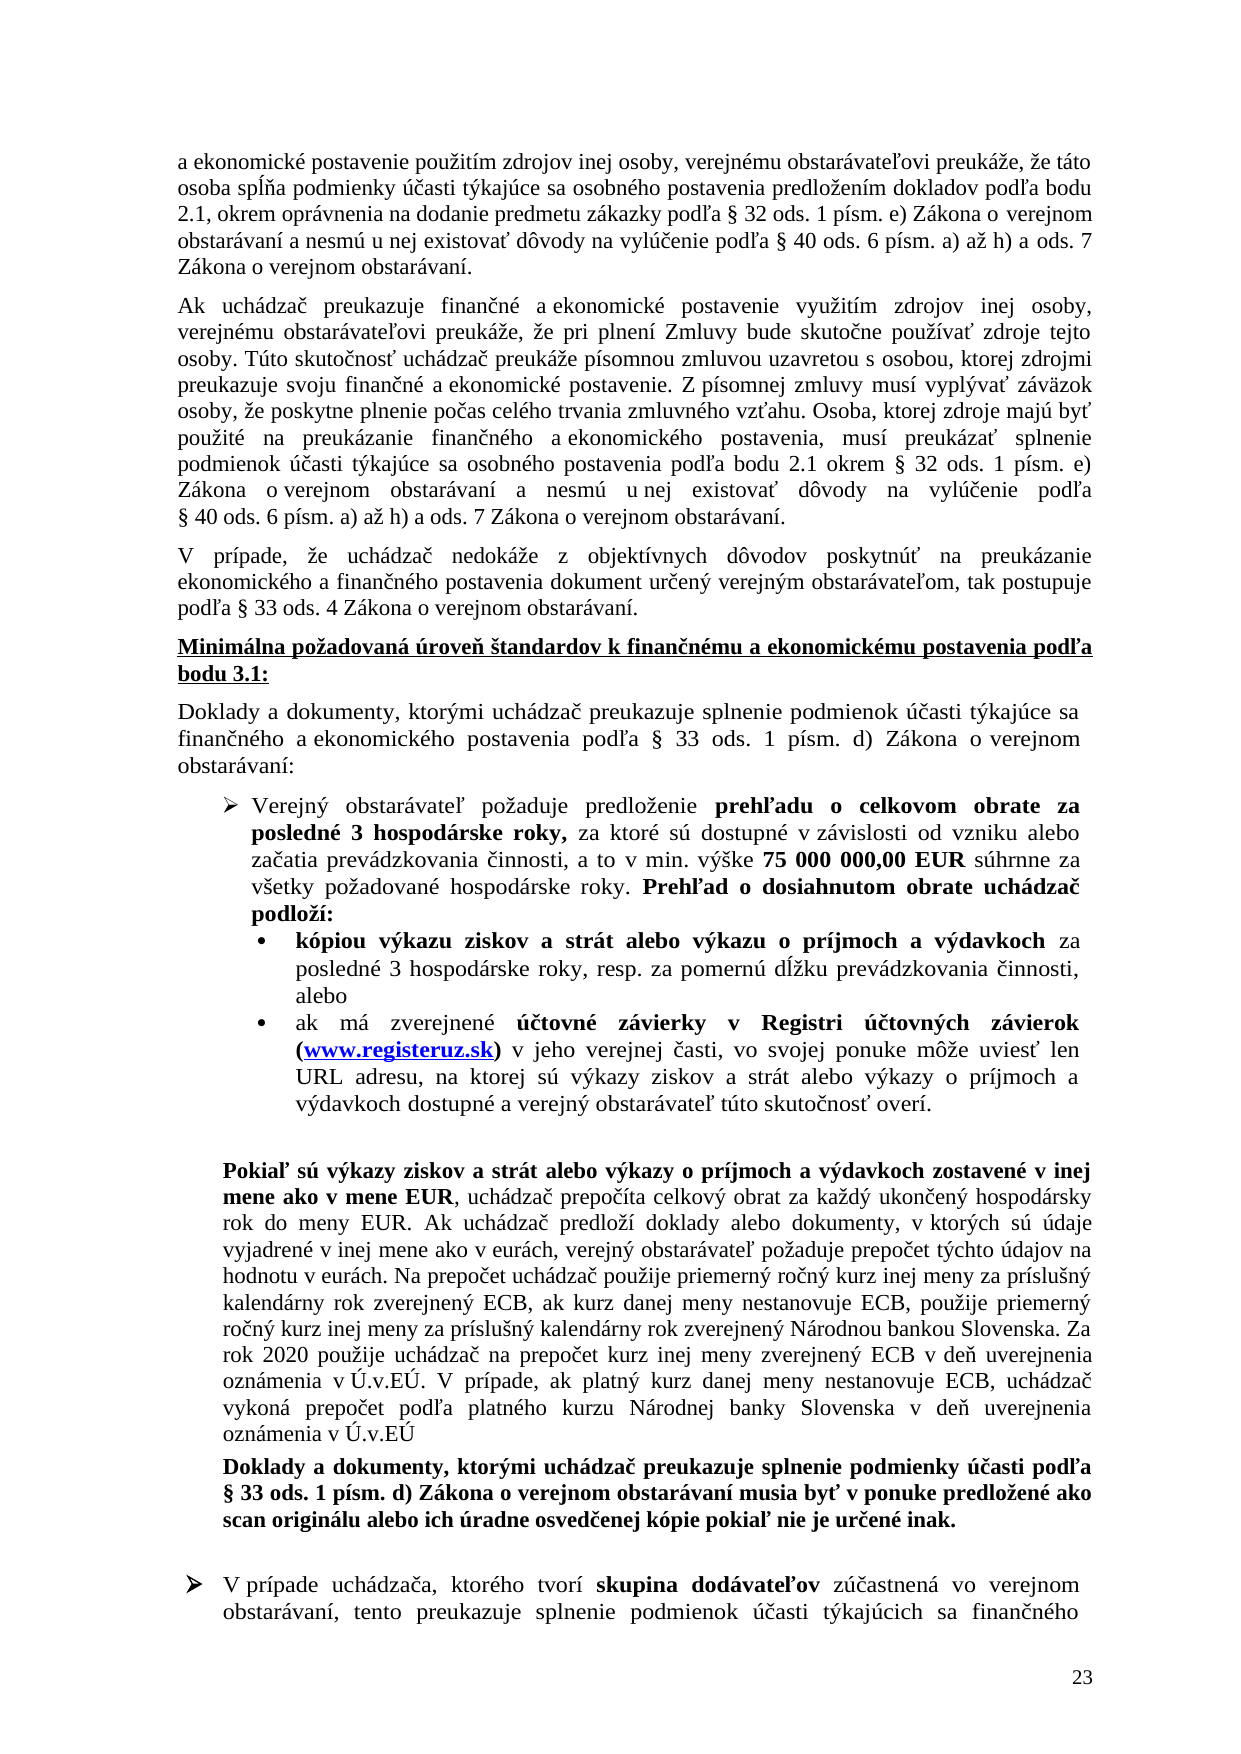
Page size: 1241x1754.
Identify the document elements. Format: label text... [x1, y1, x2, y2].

text Ak uchádzač preukazuje finančné a ekonomické postavenie využitím zdrojov inej osoby, verejnému obstarávateľovi preukáže, že pri plnení Zmluvy bude skutočne používať zdroje tejto osoby. Túto skutočnosť uchádzač preukáže písomnou zmluvou uzavretou s osobou, ktorej zdrojmi preukazuje svoju finančné a ekonomické postavenie. Z písomnej zmluvy musí vyplývať záväzok osoby, že poskytne plnenie počas celého trvania zmluvného vzťahu. Osoba, ktorej zdroje majú byť použité na preukázanie finančného a ekonomického postavenia, musí preukázať splnenie podmienok účasti týkajúce sa osobného postavenia podľa bodu 2.1 okrem § 32 ods. 1 písm. e) Zákona o verejnom obstarávaní a nesmú u nej existovať dôvody na vylúčenie podľa § 40 ods. 6 písm. a) až h) a ods. 7 Zákona o verejnom obstarávaní. [177, 292, 1092, 529]
list kópiou výkazu ziskov a strát alebo výkazu o príjmoch a výdavkoch za posledné 3 hospodárske roky, resp. za pomernú dĺžku prevádzkovania činnosti, alebo [258, 928, 1080, 1008]
text Pokiaľ sú výkazy ziskov a strát alebo výkazy o príjmoch a výdavkoch zostavené v inej mene ako v mene EUR, uchádzač prepočíta celkový obrat za každý ukončený hospodársky rok do meny EUR. Ak uchádzač predloží doklady alebo dokumenty, v ktorých sú údaje vyjadrené v inej mene ako v eurách, verejný obstarávateľ požaduje prepočet týchto údajov na hodnotu v eurách. Na prepočet uchádzač použije priemerný ročný kurz inej meny za príslušný kalendárny rok zverejnený ECB, ak kurz danej meny nestanovuje ECB, použije priemerný ročný kurz inej meny za príslušný kalendárny rok zverejnený Národnou bankou Slovenska. Za rok 2020 použije uchádzač na prepočet kurz inej meny zverejnený ECB v deň uverejnenia oznámenia v Ú.v.EÚ. V prípade, ak platný kurz danej meny nestanovuje ECB, uchádzač vykoná prepočet podľa platného kurzu Národnej banky Slovenska v deň uverejnenia oznámenia v Ú.v.EÚ [223, 1157, 1092, 1447]
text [177, 148, 1092, 279]
text Minimálna požadovaná úroveň štandardov k finančnému a ekonomickému postavenia podľa bodu 3.1: [177, 633, 1092, 656]
text V prípade, že uchádzač nedokáže z objektívnych dôvodov poskytnúť na preukázanie ekonomického a finančného postavenia dokument určený verejným obstarávateľom, tak postupuje podľa § 33 ods. 4 Zákona o verejnom obstarávaní. [177, 542, 1092, 621]
text Doklady a dokumenty, ktorými uchádzač preukazuje splnenie podmienok účasti týkajúce sa finančného a ekonomického postavenia podľa § 33 ods. 1 písm. d) Zákona o verejnom obstarávaní: [177, 698, 1080, 779]
text Minimálna požadovaná úroveň štandardov k finančnému a ekonomickému postavenia podľa bodu 3.1: [177, 657, 1092, 686]
text Doklady a dokumenty, ktorými uchádzač preukazuje splnenie podmienky účasti podľa § 33 ods. 1 písm. d) Zákona o verejnom obstarávaní musia byť v ponuke predložené ako scan originálu alebo ich úradne osvedčenej kópie pokiaľ nie je určené inak. [223, 1453, 1092, 1532]
list Verejný obstarávateľ požaduje predloženie prehľadu o celkovom obrate za posledné 3 hospodárske roky, za ktoré sú dostupné v závislosti od vzniku alebo začatia prevádzkovania činnosti, a to v min. výške 75 000 000,00 EUR súhrnne za všetky požadované hospodárske roky. Prehľad o dosiahnutom obrate uchádzač podloží: [222, 792, 1080, 927]
list ak má zverejnené účtovné závierky v Registri účtovných závierok (www.registeruz.sk) v jeho verejnej časti, vo svojej ponuke môže uviesť len URL adresu, na ktorej sú výkazy ziskov a strát alebo výkazy o príjmoch a výdavkoch dostupné a verejný obstarávateľ túto skutočnosť overí. [258, 1009, 1080, 1116]
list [185, 1571, 1080, 1625]
